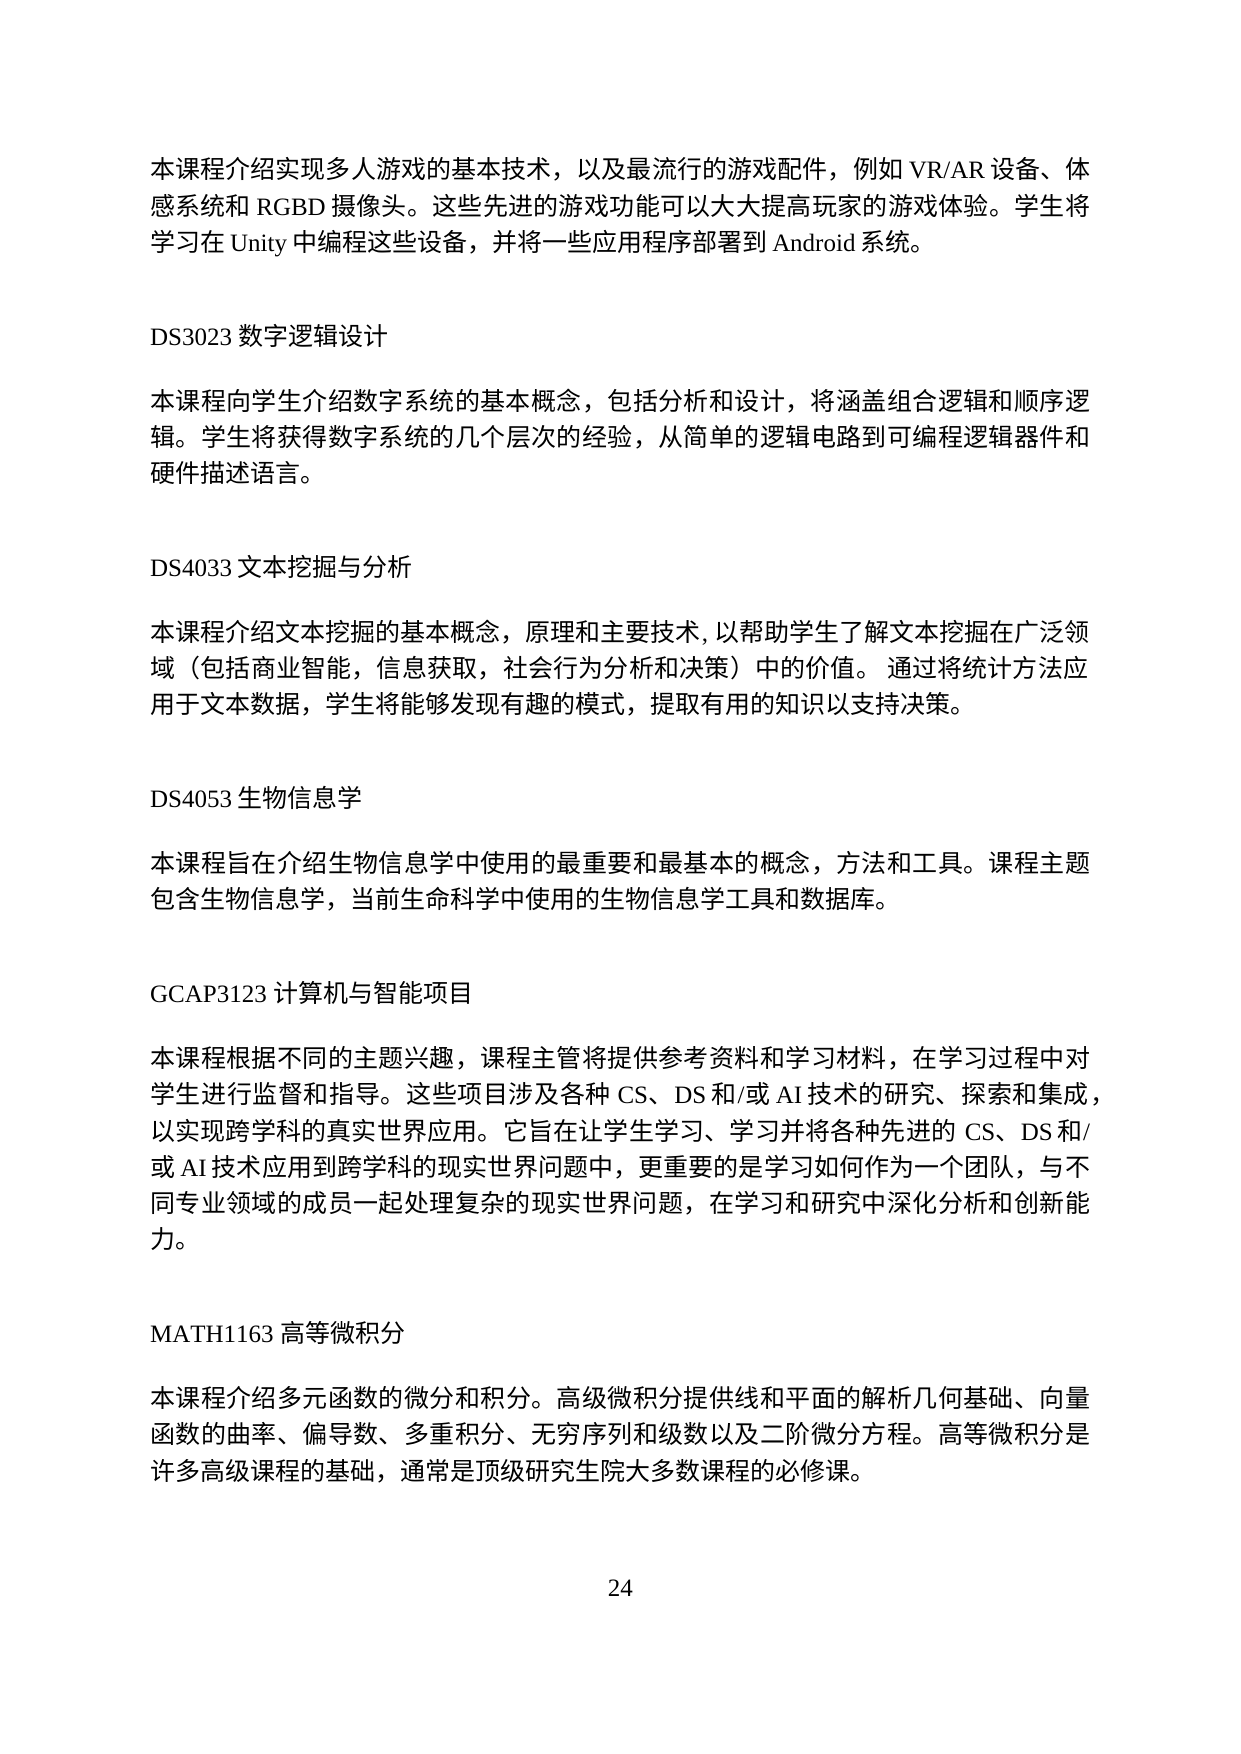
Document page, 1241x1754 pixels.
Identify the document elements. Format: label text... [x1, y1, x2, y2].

text 本课程介绍文本挖掘的基本概念，原理和主要技术, 以帮助学生了解文本挖掘在广泛领域（包括商业智能，信息获取，社会行为分析和决策）中的价值。 通过将统计方法应用于文本数据，学生将能够发现有趣的模式，提取有用的知识以支持决策。 [150, 612, 1090, 721]
text 本课程根据不同的主题兴趣，课程主管将提供参考资料和学习材料，在学习过程中对学生进行监督和指导。这些项目涉及各种CS、DS和/或AI技术的研究、探索和集成，以实现跨学科的真实世界应用。它旨在让学生学习、学习并将各种先进的CS、DS和/或AI技术应用到跨学科的现实世界问题中，更重要的是学习如何作为一个团队，与不同专业领域的成员一起处理复杂的现实世界问题，在学习和研究中深化分析和创新能力。 [150, 1010, 1090, 1256]
text DS4053生物信息学 [150, 779, 1090, 815]
text 本课程介绍多元函数的微分和积分。高级微积分提供线和平面的解析几何基础、向量函数的曲率、偏导数、多重积分、无穷序列和级数以及二阶微分方程。高等微积分是许多高级课程的基础，通常是顶级研究生院大多数课程的必修课。 [150, 1379, 1090, 1487]
text DS4033文本挖掘与分析 [150, 547, 1090, 584]
text 本课程介绍实现多人游戏的基本技术，以及最流行的游戏配件，例如VR/AR设备、体感系统和RGBD摄像头。这些先进的游戏功能可以大大提高玩家的游戏体验。学生将学习在Unity中编程这些设备，并将一些应用程序部署到Android系统。 [150, 150, 1090, 259]
text GCAP3123 计算机与智能项目 [150, 974, 1090, 1010]
text 本课程旨在介绍生物信息学中使用的最重要和最基本的概念，方法和工具。课程主题包含生物信息学，当前生命科学中使用的生物信息学工具和数据库。 [150, 844, 1090, 916]
text MATH1163 高等微积分 [150, 1314, 1090, 1350]
text 本课程向学生介绍数字系统的基本概念，包括分析和设计，将涵盖组合逻辑和顺序逻辑。学生将获得数字系统的几个层次的经验，从简单的逻辑电路到可编程逻辑器件和硬件描述语言。 [150, 381, 1090, 490]
text DS3023 数字逻辑设计 [150, 316, 1090, 352]
